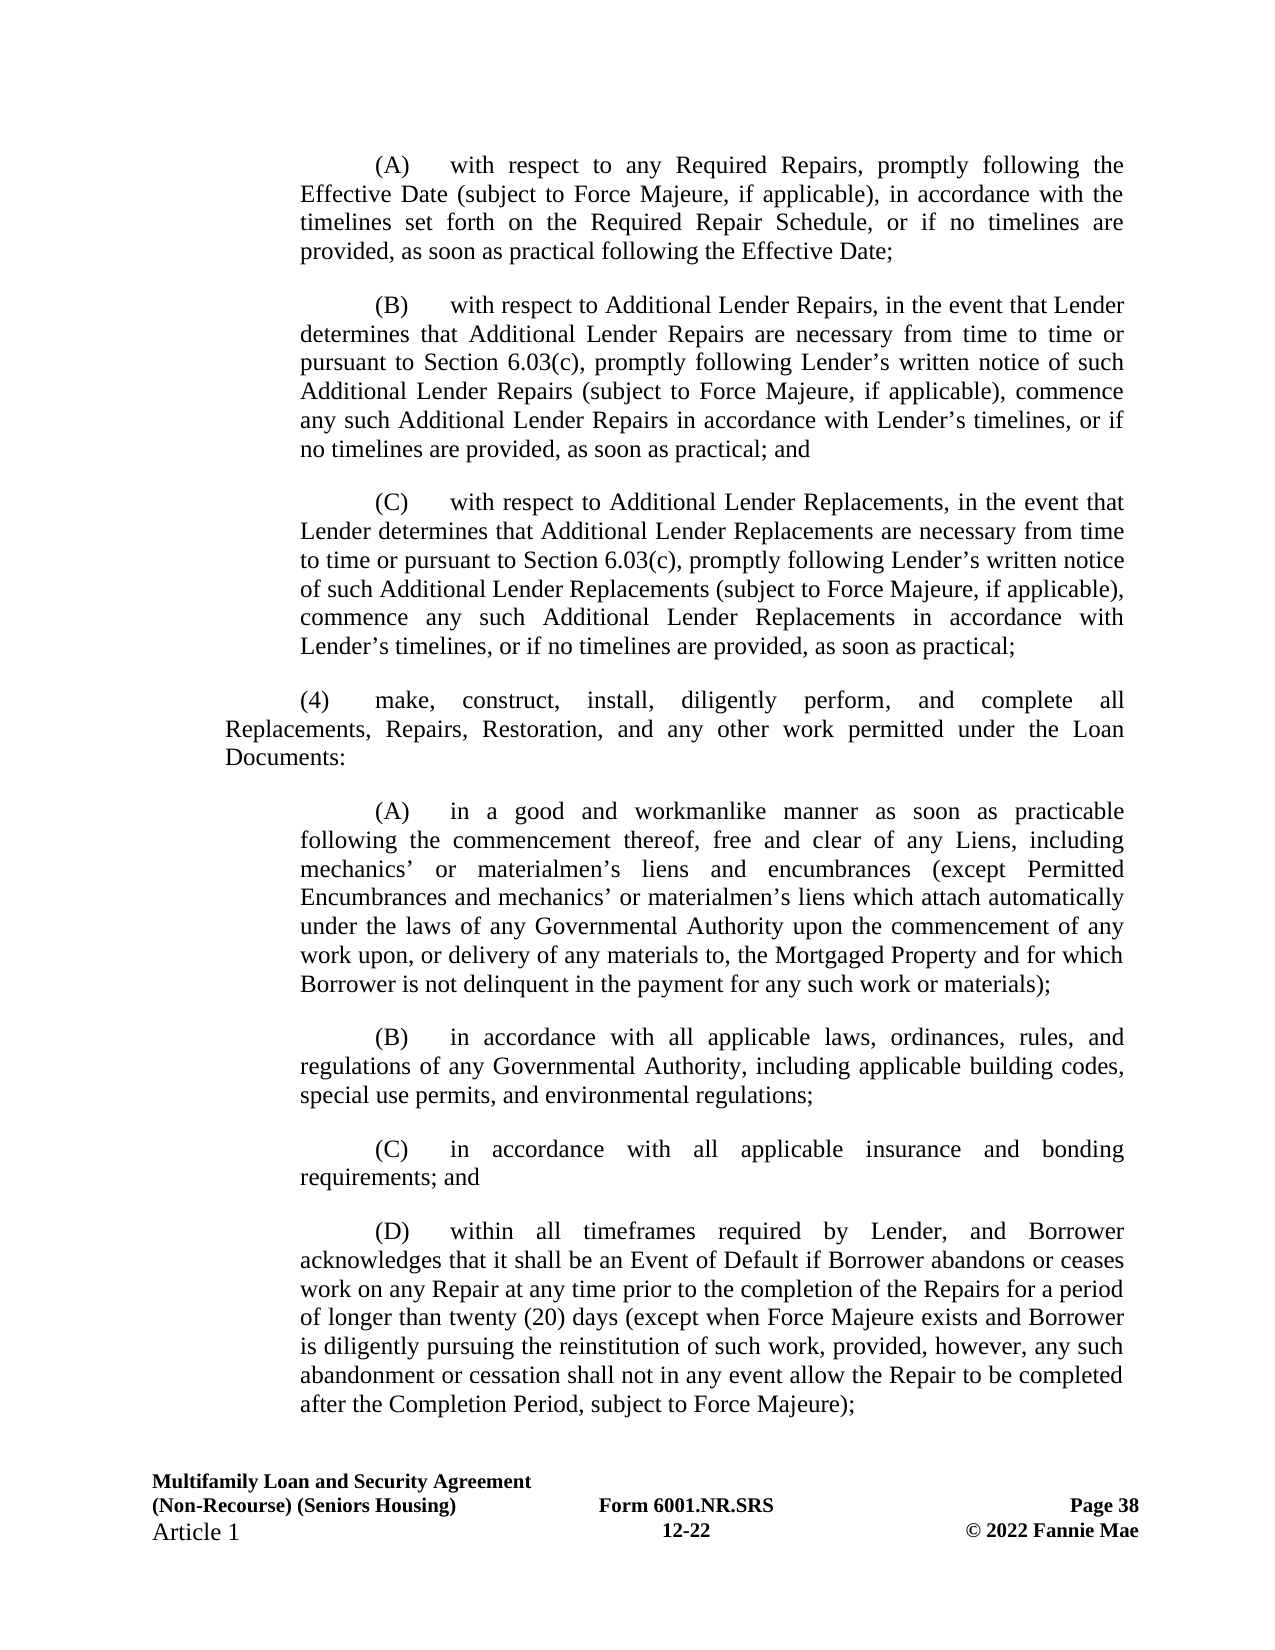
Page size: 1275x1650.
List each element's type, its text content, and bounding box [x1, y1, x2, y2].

subtitle with respect to Additional Lender Repairs, in the event that Lender determines that Additional Lender Repairs are necessary from time to time or pursuant to Section 6.03(c), promptly following Lender’s written notice of such Additional Lender Repairs (subject to Force Majeure, if applicable), commence any such Additional Lender Repairs in accordance with Lender’s timelines, or if no timelines are provided, as soon as practical; and [300, 290, 1125, 462]
subtitle with respect to Additional Lender Replacements, in the event that Lender determines that Additional Lender Replacements are necessary from time to time or pursuant to Section 6.03(c), promptly following Lender’s written notice of such Additional Lender Replacements (subject to Force Majeure, if applicable), commence any such Additional Lender Replacements in accordance with Lender’s timelines, or if no timelines are provided, as soon as practical; [300, 487, 1125, 660]
subtitle make, construct, install, diligently perform, and complete all Replacements, Repairs, Restoration, and any other work permitted under the Loan Documents: [225, 685, 1125, 771]
subtitle in accordance with all applicable insurance and bonding requirements; and [300, 1134, 1125, 1191]
subtitle with respect to any Required Repairs, promptly following the Effective Date (subject to Force Majeure, if applicable), in accordance with the timelines set forth on the Required Repair Schedule, or if no timelines are provided, as soon as practical following the Effective Date; [300, 150, 1125, 265]
subtitle within all timeframes required by Lender, and Borrower acknowledges that it shall be an Event of Default if Borrower abandons or ceases work on any Repair at any time prior to the completion of the Repairs for a period of longer than twenty (20) days (except when Force Majeure exists and Borrower is diligently pursuing the reinstitution of such work, provided, however, any such abandonment or cessation shall not in any event allow the Repair to be completed after the Completion Period, subject to Force Majeure); [300, 1216, 1125, 1417]
subtitle in a good and workmanlike manner as soon as practicable following the commencement thereof, free and clear of any Liens, including mechanics’ or materialmen’s liens and encumbrances (except Permitted Encumbrances and mechanics’ or materialmen’s liens which attach automatically under the laws of any Governmental Authority upon the commencement of any work upon, or delivery of any materials to, the Mortgaged Property and for which Borrower is not delinquent in the payment for any such work or materials); [300, 796, 1125, 997]
subtitle in accordance with all applicable laws, ordinances, rules, and regulations of any Governmental Authority, including applicable building codes, special use permits, and environmental regulations; [300, 1022, 1125, 1109]
